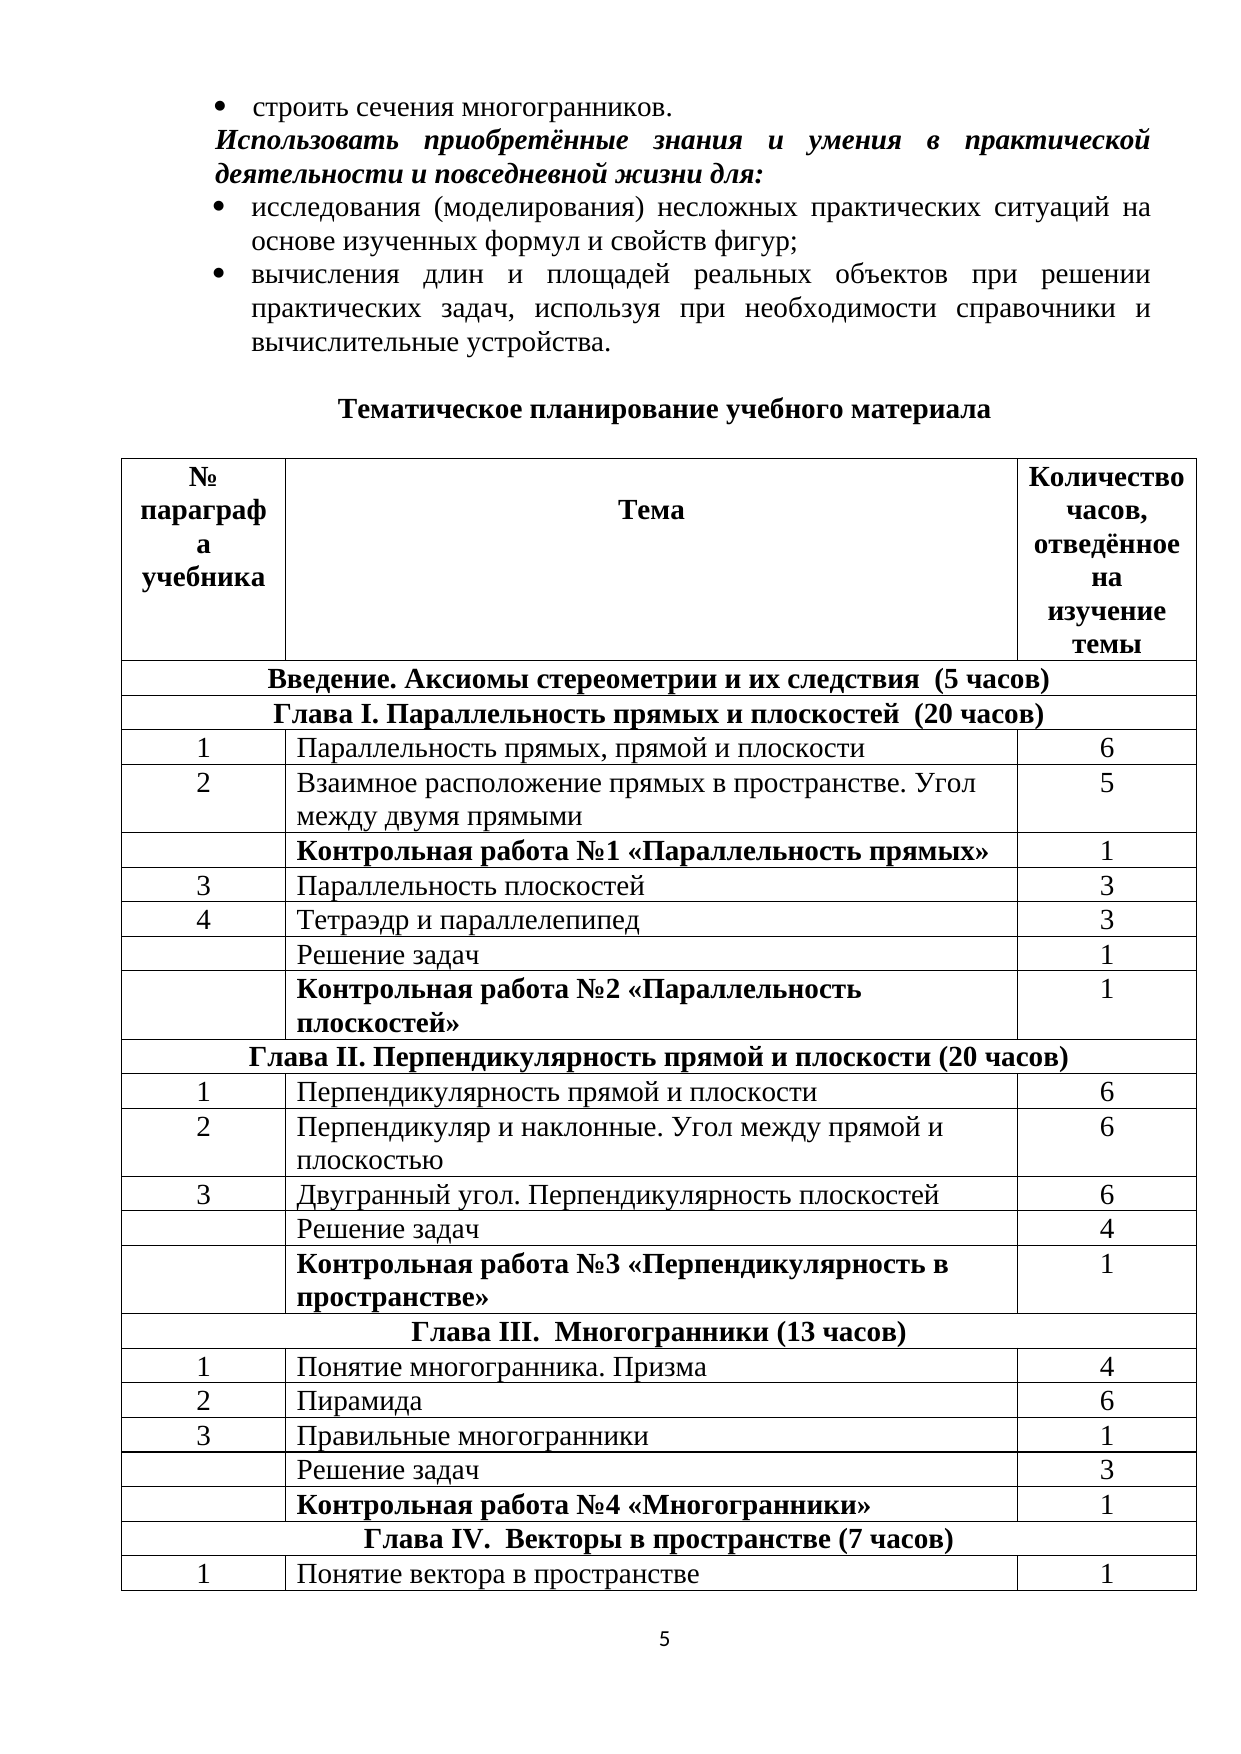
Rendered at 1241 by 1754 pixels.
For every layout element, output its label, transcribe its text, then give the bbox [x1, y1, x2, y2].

table_cell Введение. Аксиомы стереометрии и их следствия (5 часов) [122, 661, 1196, 695]
table_cell 1 [122, 1349, 285, 1382]
table_cell 1 [1018, 971, 1196, 1038]
table_cell [122, 971, 285, 1038]
table_cell Параллельность прямых, прямой и плоскости [286, 730, 1017, 764]
table_cell 1 [1018, 1418, 1196, 1451]
table_header Тема [286, 459, 1017, 660]
table_cell Глава II. Перпендикулярность прямой и плоскости (20 часов) [122, 1040, 1196, 1073]
table_cell 3 [122, 1177, 285, 1210]
table_cell 6 [1018, 730, 1196, 764]
table_cell [122, 833, 285, 867]
table_cell 6 [1018, 1177, 1196, 1210]
table_cell Контрольная работа №2 «Параллельность плоскостей» [286, 971, 1017, 1038]
table_cell 4 [1018, 1211, 1196, 1245]
table_cell 1 [1018, 1246, 1196, 1313]
table_cell Глава IV. Векторы в пространстве (7 часов) [122, 1522, 1196, 1555]
list исследования (моделирования) несложных практических ситуаций на основе изученных формул и свойств фигур; [213, 189, 1152, 257]
table_cell Взаимное расположение прямых в пространстве. Угол между двумя прямыми [286, 765, 1017, 832]
table_cell 2 [122, 765, 285, 832]
table_cell 1 [122, 730, 285, 764]
table_cell [122, 1453, 285, 1486]
table_cell 3 [122, 1418, 285, 1451]
table_cell 1 [1018, 1556, 1196, 1590]
table_cell 3 [122, 868, 285, 901]
table_cell Решение задач [286, 1453, 1017, 1486]
table_cell 3 [1018, 1453, 1196, 1486]
table_cell 3 [1018, 868, 1196, 901]
list строить сечения многогранников. [215, 89, 1152, 122]
table_cell Глава III. Многогранники (13 часов) [122, 1314, 1196, 1348]
table_cell Решение задач [286, 937, 1017, 970]
table_cell Пирамида [286, 1383, 1017, 1417]
table_cell [122, 1211, 285, 1245]
table_cell 2 [122, 1109, 285, 1176]
table_cell Перпендикуляр и наклонные. Угол между прямой и плоскостью [286, 1109, 1017, 1176]
table_cell 4 [1018, 1349, 1196, 1382]
table_cell 4 [122, 902, 285, 936]
table_cell Контрольная работа №1 «Параллельность прямых» [286, 833, 1017, 867]
table_header № параграфа учебника [122, 459, 285, 660]
table_cell Контрольная работа №3 «Перпендикулярность в пространстве» [286, 1246, 1017, 1313]
table_cell Понятие вектора в пространстве [286, 1556, 1017, 1590]
table_cell 3 [1018, 902, 1196, 936]
table_cell 6 [1018, 1109, 1196, 1176]
table_cell 1 [122, 1074, 285, 1108]
table_cell Перпендикулярность прямой и плоскости [286, 1074, 1017, 1108]
table_cell Правильные многогранники [286, 1418, 1017, 1451]
table_cell Контрольная работа №4 «Многогранники» [286, 1487, 1017, 1521]
table_cell 6 [1018, 1383, 1196, 1417]
table_cell Понятие многогранника. Призма [286, 1349, 1017, 1382]
table_cell Глава I. Параллельность прямых и плоскостей (20 часов) [122, 696, 1196, 729]
table_cell 1 [1018, 833, 1196, 867]
table_header Количество часов, отведённое на изучение темы [1018, 459, 1196, 660]
list вычисления длин и площадей реальных объектов при решении практических задач, используя при необходимости справочники и вычислительные устройства. [213, 257, 1152, 357]
table_cell 1 [1018, 1487, 1196, 1521]
table_cell Решение задач [286, 1211, 1017, 1245]
table_cell 1 [122, 1556, 285, 1590]
text Использовать приобретённые знания и умения в практической деятельности и повседневной жизни для: [215, 122, 1152, 189]
text Тематическое планирование учебного материала [177, 391, 1152, 424]
table_cell [122, 1487, 285, 1521]
table_cell 2 [122, 1383, 285, 1417]
table_cell 6 [1018, 1074, 1196, 1108]
table_cell [122, 1246, 285, 1313]
table_cell Тетраэдр и параллелепипед [286, 902, 1017, 936]
table_cell [122, 937, 285, 970]
table_cell 1 [1018, 937, 1196, 970]
table_cell Двугранный угол. Перпендикулярность плоскостей [286, 1177, 1017, 1210]
table_cell 5 [1018, 765, 1196, 832]
table_cell Параллельность плоскостей [286, 868, 1017, 901]
